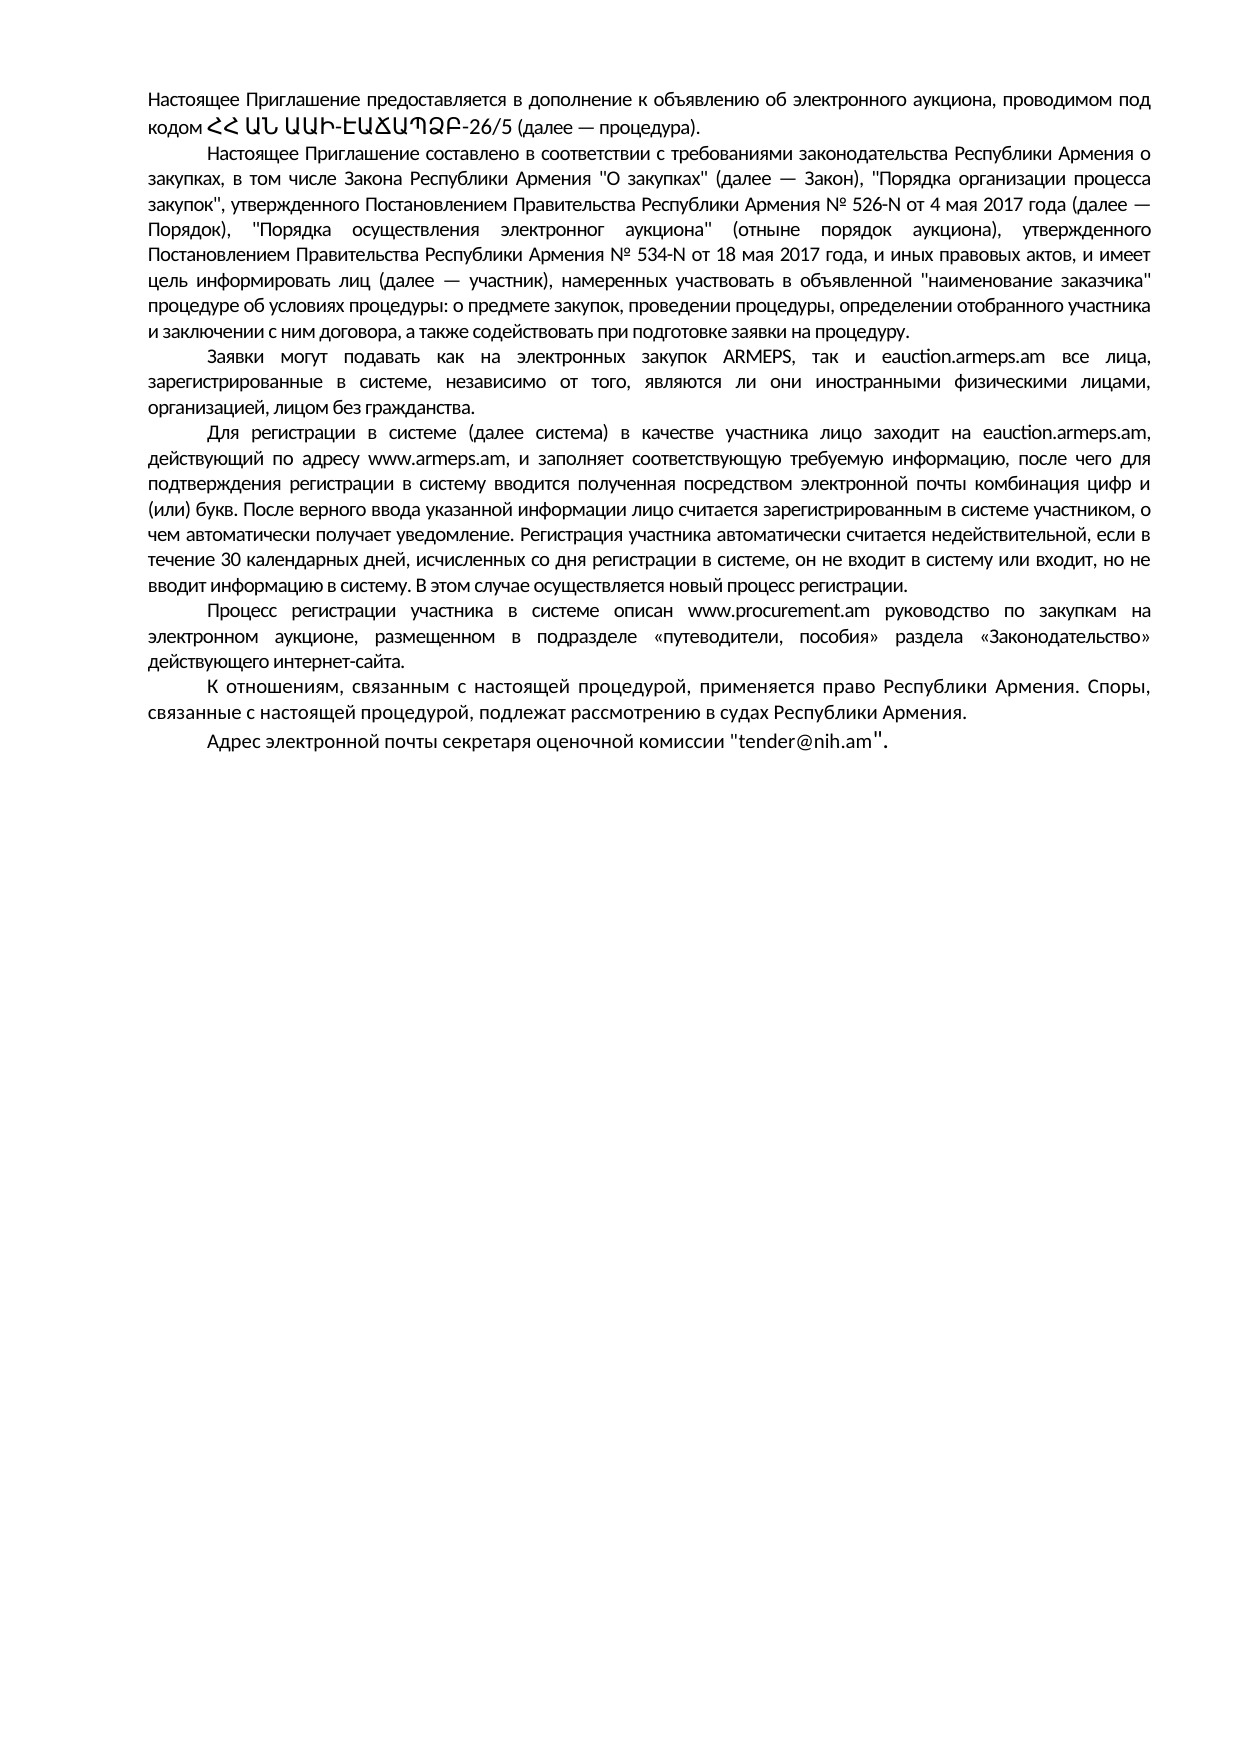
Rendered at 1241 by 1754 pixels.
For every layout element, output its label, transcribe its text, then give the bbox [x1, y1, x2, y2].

text Процесс регистрации участника в системе описан www.procurement.am руководство по закупкам на электронном аукционе, размещенном в подразделе «путеводители, пособия» раздела «Законодательство» действующего интернет-сайта. [148, 597, 1152, 674]
text Настоящее Приглашение предоставляется в дополнение к объявлению об электронного аукциона, проводимом под кодом ՀՀ ԱՆ ԱԱԻ-ԷԱՃԱՊՁԲ-26/5 (далее — процедура). [148, 86, 1152, 140]
text Для регистрации в системе (далее система) в качестве участника лицо заходит на eauction.armeps.am, действующий по адресу www.armeps.am, и заполняет соответствующую требуемую информацию, после чего для подтверждения регистрации в систему вводится полученная посредством электронной почты комбинация цифр и (или) букв. После верного ввода указанной информации лицо считается зарегистрированным в системе участником, о чем автоматически получает уведомление. Регистрация участника автоматически считается недействительной, если в течение 30 календарных дней, исчисленных со дня регистрации в системе, он не входит в систему или входит, но не вводит информацию в систему. В этом случае осуществляется новый процесс регистрации. [148, 419, 1152, 597]
text Адрес электронной почты секретаря оценочной комиссии "tender@nih.am". [148, 724, 1152, 755]
text К отношениям, связанным с настоящей процедурой, применяется право Республики Армения. Споры, связанные с настоящей процедурой, подлежат рассмотрению в судах Республики Армения. [148, 674, 1152, 724]
text Заявки могут подавать как на электронных закупок ARMEPS, так и eauction.armeps.am все лица, зарегистрированные в системе, независимо от того, являются ли они иностранными физическими лицами, организацией, лицом без гражданства. [148, 343, 1152, 419]
text Настоящее Приглашение составлено в соответствии с требованиями законодательства Республики Армения о закупках, в том числе Закона Республики Армения "О закупках" (далее — Закон), "Порядка организации процесса закупок", утвержденного Постановлением Правительства Республики Армения № 526-N от 4 мая 2017 года (далее — Порядок), "Порядка осуществления электронног аукциона" (отныне порядок аукциона), утвержденного Постановлением Правительства Республики Армения № 534-N от 18 мая 2017 года, и иных правовых актов, и имеет цель информировать лиц (далее — участник), намеренных участвовать в объявленной "наименование заказчика" процедуре об условиях процедуры: о предмете закупок, проведении процедуры, определении отобранного участника и заключении с ним договора, а также содействовать при подготовке заявки на процедуру. [148, 140, 1152, 343]
